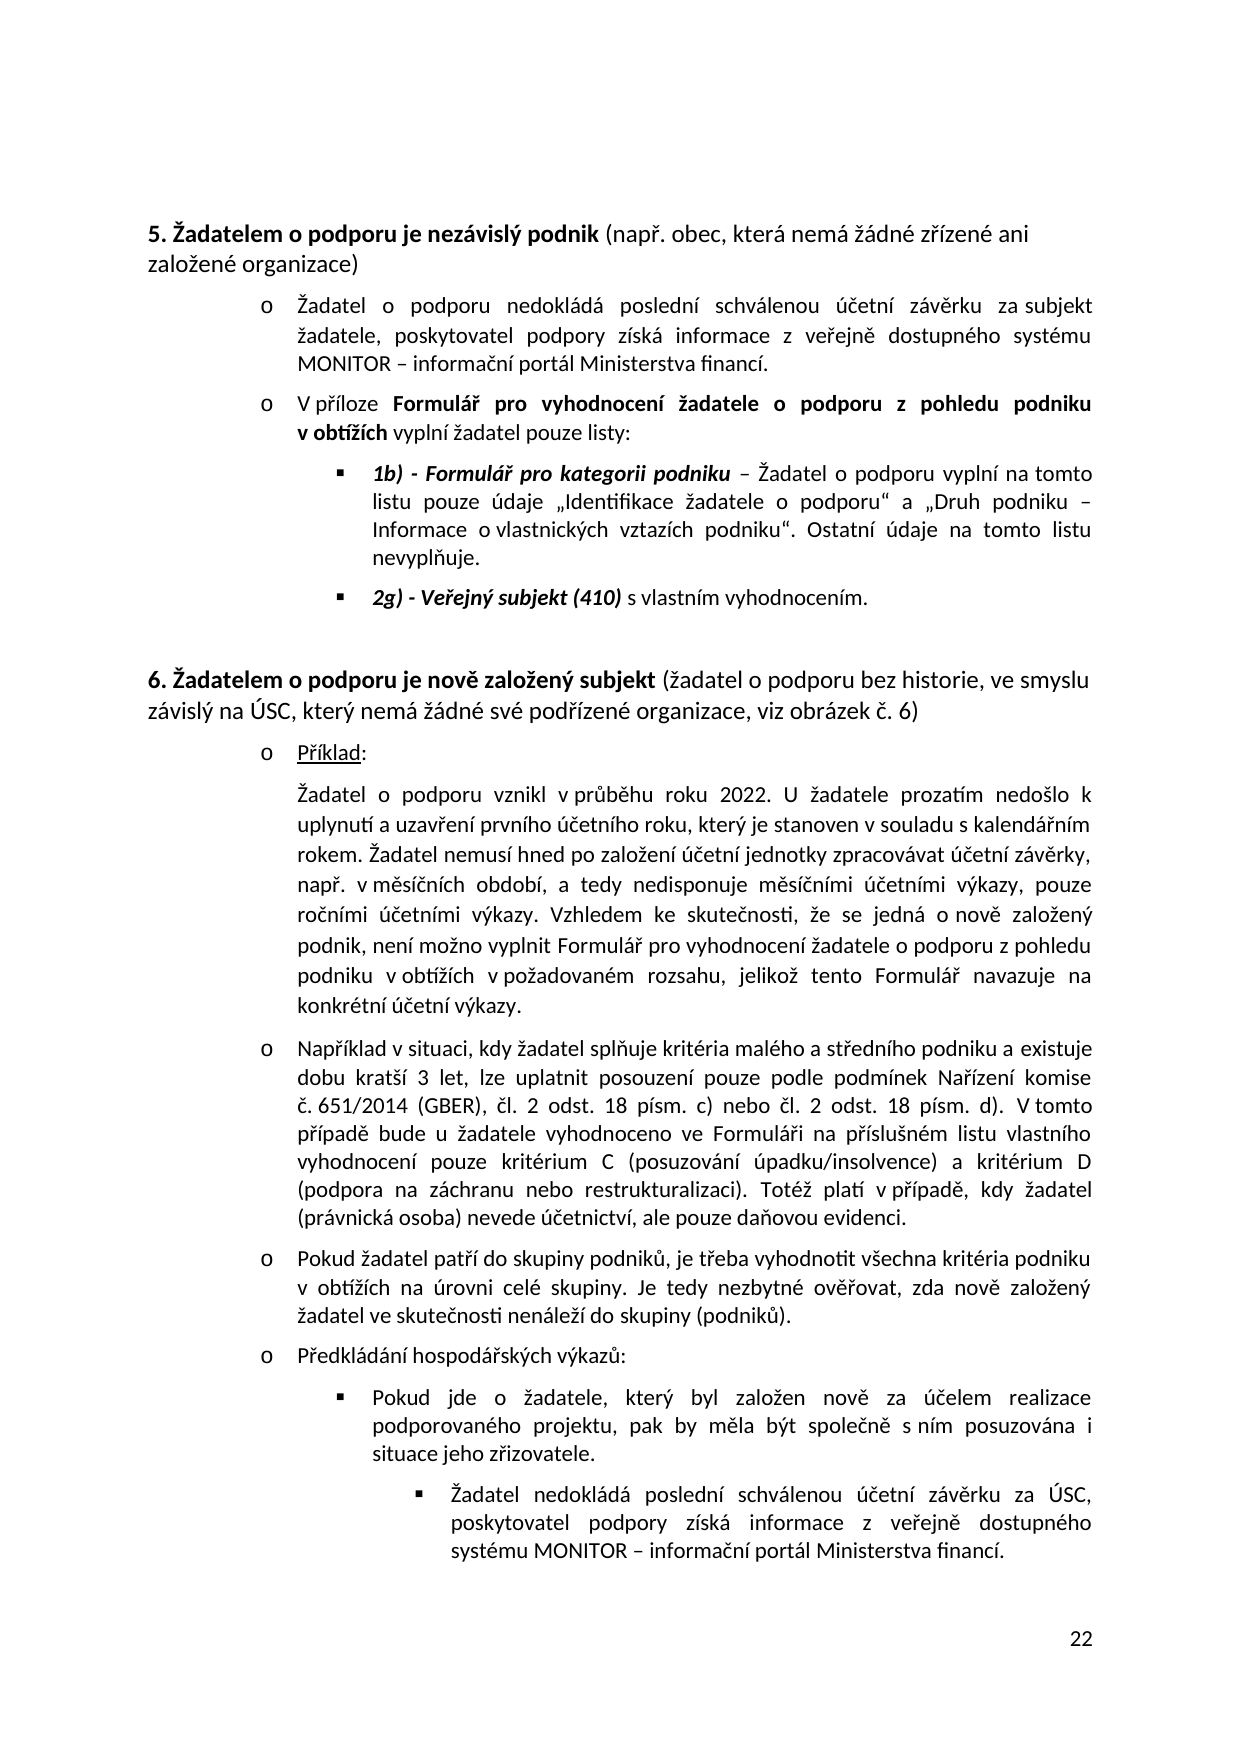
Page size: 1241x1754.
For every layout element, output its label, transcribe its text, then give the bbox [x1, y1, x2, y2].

list Například v situaci, kdy žadatel splňuje kritéria malého a středního podniku a existuje dobu kratší 3 let, lze uplatnit posouzení pouze podle podmínek Nařízení komise č. 651/2014 (GBER), čl. 2 odst. 18 písm. c) nebo čl. 2 odst. 18 písm. d). V tomto případě bude u žadatele vyhodnoceno ve Formuláři na příslušném listu vlastního vyhodnocení pouze kritérium C (posuzování úpadku/insolvence) a kritérium D (podpora na záchranu nebo restrukturalizaci). Totéž platí v případě, kdy žadatel (právnická osoba) nevede účetnictví, ale pouze daňovou evidenci. [260, 1034, 1093, 1231]
subtitle 6. Žadatelem o podporu je nově založený subjekt (žadatel o podporu bez historie, ve smyslu závislý na ÚSC, který nemá žádné své podřízené organizace, viz obrázek č. 6) [148, 664, 1093, 726]
list Pokud žadatel patří do skupiny podniků, je třeba vyhodnotit všechna kritéria podniku v obtížích na úrovni celé skupiny. Je tedy nezbytné ověřovat, zda nově založený žadatel ve skutečnosti nenáleží do skupiny (podniků). [260, 1244, 1093, 1329]
list V příloze Formulář pro vyhodnocení žadatele o podporu z pohledu podniku v obtížích vyplní žadatel pouze listy: [260, 389, 1093, 446]
list Předkládání hospodářských výkazů: [260, 1341, 1093, 1371]
list Žadatel nedokládá poslední schválenou účetní závěrku za ÚSC, poskytovatel podpory získá informace z veřejně dostupného systému MONITOR – informační portál Ministerstva financí. [413, 1480, 1093, 1564]
subtitle 5. Žadatelem o podporu je nezávislý podnik (např. obec, která nemá žádné zřízené ani založené organizace) [148, 218, 1093, 279]
list Žadatel o podporu vznikl v průběhu roku 2022. U žadatele prozatím nedošlo k uplynutí a uzavření prvního účetního roku, který je stanoven v souladu s kalendářním rokem. Žadatel nemusí hned po založení účetní jednotky zpracovávat účetní závěrky, např. v měsíčních období, a tedy nedisponuje měsíčními účetními výkazy, pouze ročními účetními výkazy. Vzhledem ke skutečnosti, že se jedná o nově založený podnik, není možno vyplnit Formulář pro vyhodnocení žadatele o podporu z pohledu podniku v obtížích v požadovaném rozsahu, jelikož tento Formulář navazuje na konkrétní účetní výkazy. [297, 780, 1093, 1019]
list Příklad: [260, 738, 1093, 767]
list Pokud jde o žadatele, který byl založen nově za účelem realizace podporovaného projektu, pak by měla být společně s ním posuzována i situace jeho zřizovatele. [335, 1383, 1093, 1467]
list 1b) - Formulář pro kategorii podniku – Žadatel o podporu vyplní na tomto listu pouze údaje „Identifikace žadatele o podporu“ a „Druh podniku – Informace o vlastnických vztazích podniku“. Ostatní údaje na tomto listu nevyplňuje. [335, 459, 1093, 571]
list Žadatel o podporu nedokládá poslední schválenou účetní závěrku za subjekt žadatele, poskytovatel podpory získá informace z veřejně dostupného systému MONITOR – informační portál Ministerstva financí. [260, 292, 1093, 377]
list 2g) - Veřejný subjekt (410) s vlastním vyhodnocením. [335, 583, 1093, 612]
